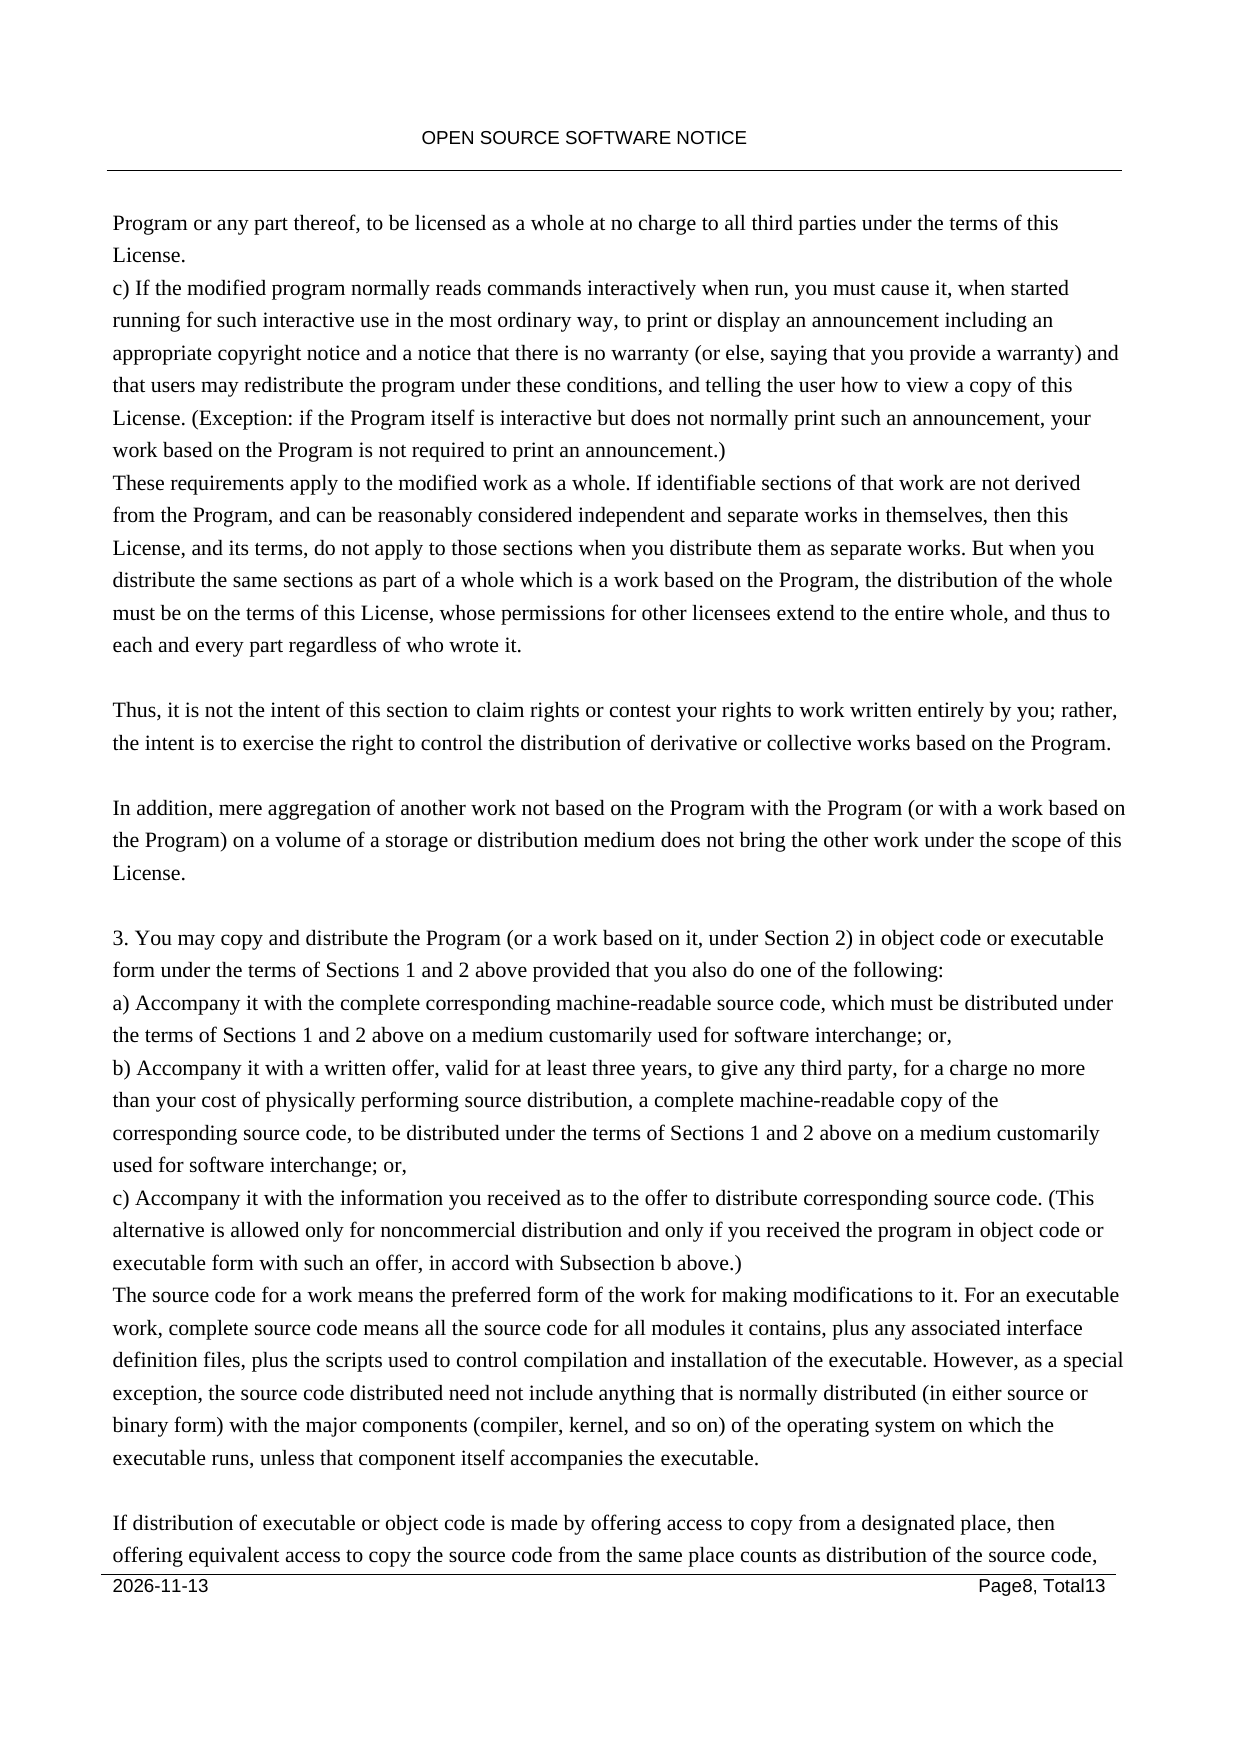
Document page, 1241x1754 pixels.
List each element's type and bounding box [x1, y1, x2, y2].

text [112, 206, 1128, 1571]
